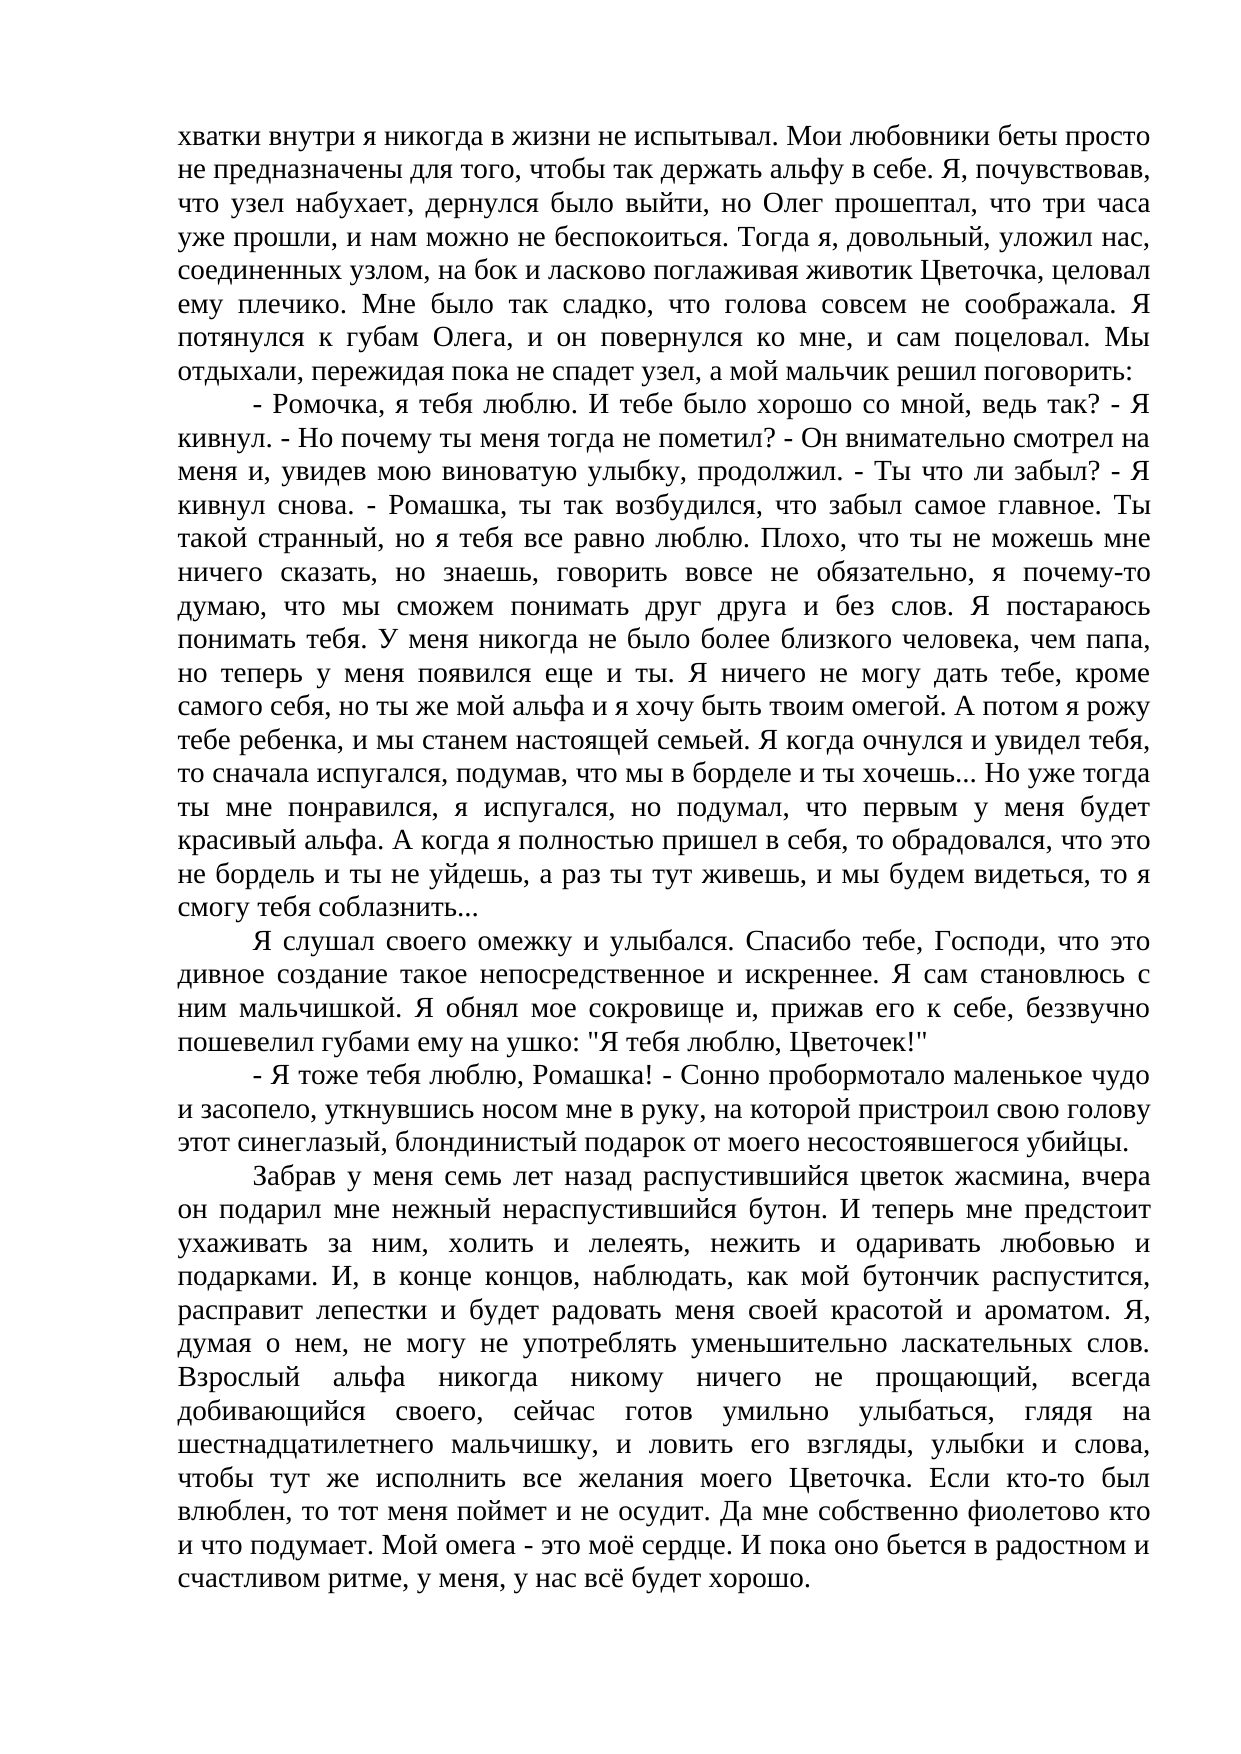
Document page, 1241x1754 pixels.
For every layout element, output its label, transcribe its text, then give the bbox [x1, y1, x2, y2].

text - Я тоже тебя люблю, Ромашка! - Сонно пробормотало маленькое чудо и засопело, уткнувшись носом мне в руку, на которой пристроил свою голову этот синеглазый, блондинистый подарок от моего несостоявшегося убийцы. [177, 1057, 1152, 1158]
text Я слушал своего омежку и улыбался. Спасибо тебе, Господи, что это дивное создание такое непосредственное и искреннее. Я сам становлюсь с ним мальчишкой. Я обнял мое сокровище и, прижав его к себе, беззвучно пошевелил губами ему на ушко: "Я тебя люблю, Цветочек!" [177, 923, 1152, 1057]
text Забрав у меня семь лет назад распустившийся цветок жасмина, вчера он подарил мне нежный нераспустившийся бутон. И теперь мне предстоит ухаживать за ним, холить и лелеять, нежить и одаривать любовью и подарками. И, в конце концов, наблюдать, как мой бутончик распустится, расправит лепестки и будет радовать меня своей красотой и ароматом. Я, думая о нем, не могу не употреблять уменьшительно ласкательных слов. Взрослый альфа никогда никому ничего не прощающий, всегда добивающийся своего, сейчас готов умильно улыбаться, глядя на шестнадцатилетнего мальчишку, и ловить его взгляды, улыбки и слова, чтобы тут же исполнить все желания моего Цветочка. Если кто-то был влюблен, то тот меня поймет и не осудит. Да мне собственно фиолетово кто и что подумает. Мой омега - это моё сердце. И пока оно бьется в радостном и счастливом ритме, у меня, у нас всё будет хорошо. [177, 1158, 1152, 1594]
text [177, 118, 1152, 386]
text - Ромочка, я тебя люблю. И тебе было хорошо со мной, ведь так? - Я кивнул. - Но почему ты меня тогда не пометил? - Он внимательно смотрел на меня и, увидев мою виноватую улыбку, продолжил. - Ты что ли забыл? - Я кивнул снова. - Ромашка, ты так возбудился, что забыл самое главное. Ты такой странный, но я тебя все равно люблю. Плохо, что ты не можешь мне ничего сказать, но знаешь, говорить вовсе не обязательно, я почему-то думаю, что мы сможем понимать друг друга и без слов. Я постараюсь понимать тебя. У меня никогда не было более близкого человека, чем папа, но теперь у меня появился еще и ты. Я ничего не могу дать тебе, кроме самого себя, но ты же мой альфа и я хочу быть твоим омегой. А потом я рожу тебе ребенка, и мы станем настоящей семьей. Я когда очнулся и увидел тебя, то сначала испугался, подумав, что мы в борделе и ты хочешь... Но уже тогда ты мне понравился, я испугался, но подумал, что первым у меня будет красивый альфа. А когда я полностью пришел в себя, то обрадовался, что это не бордель и ты не уйдешь, а раз ты тут живешь, и мы будем видеться, то я смогу тебя соблазнить... [177, 386, 1152, 923]
